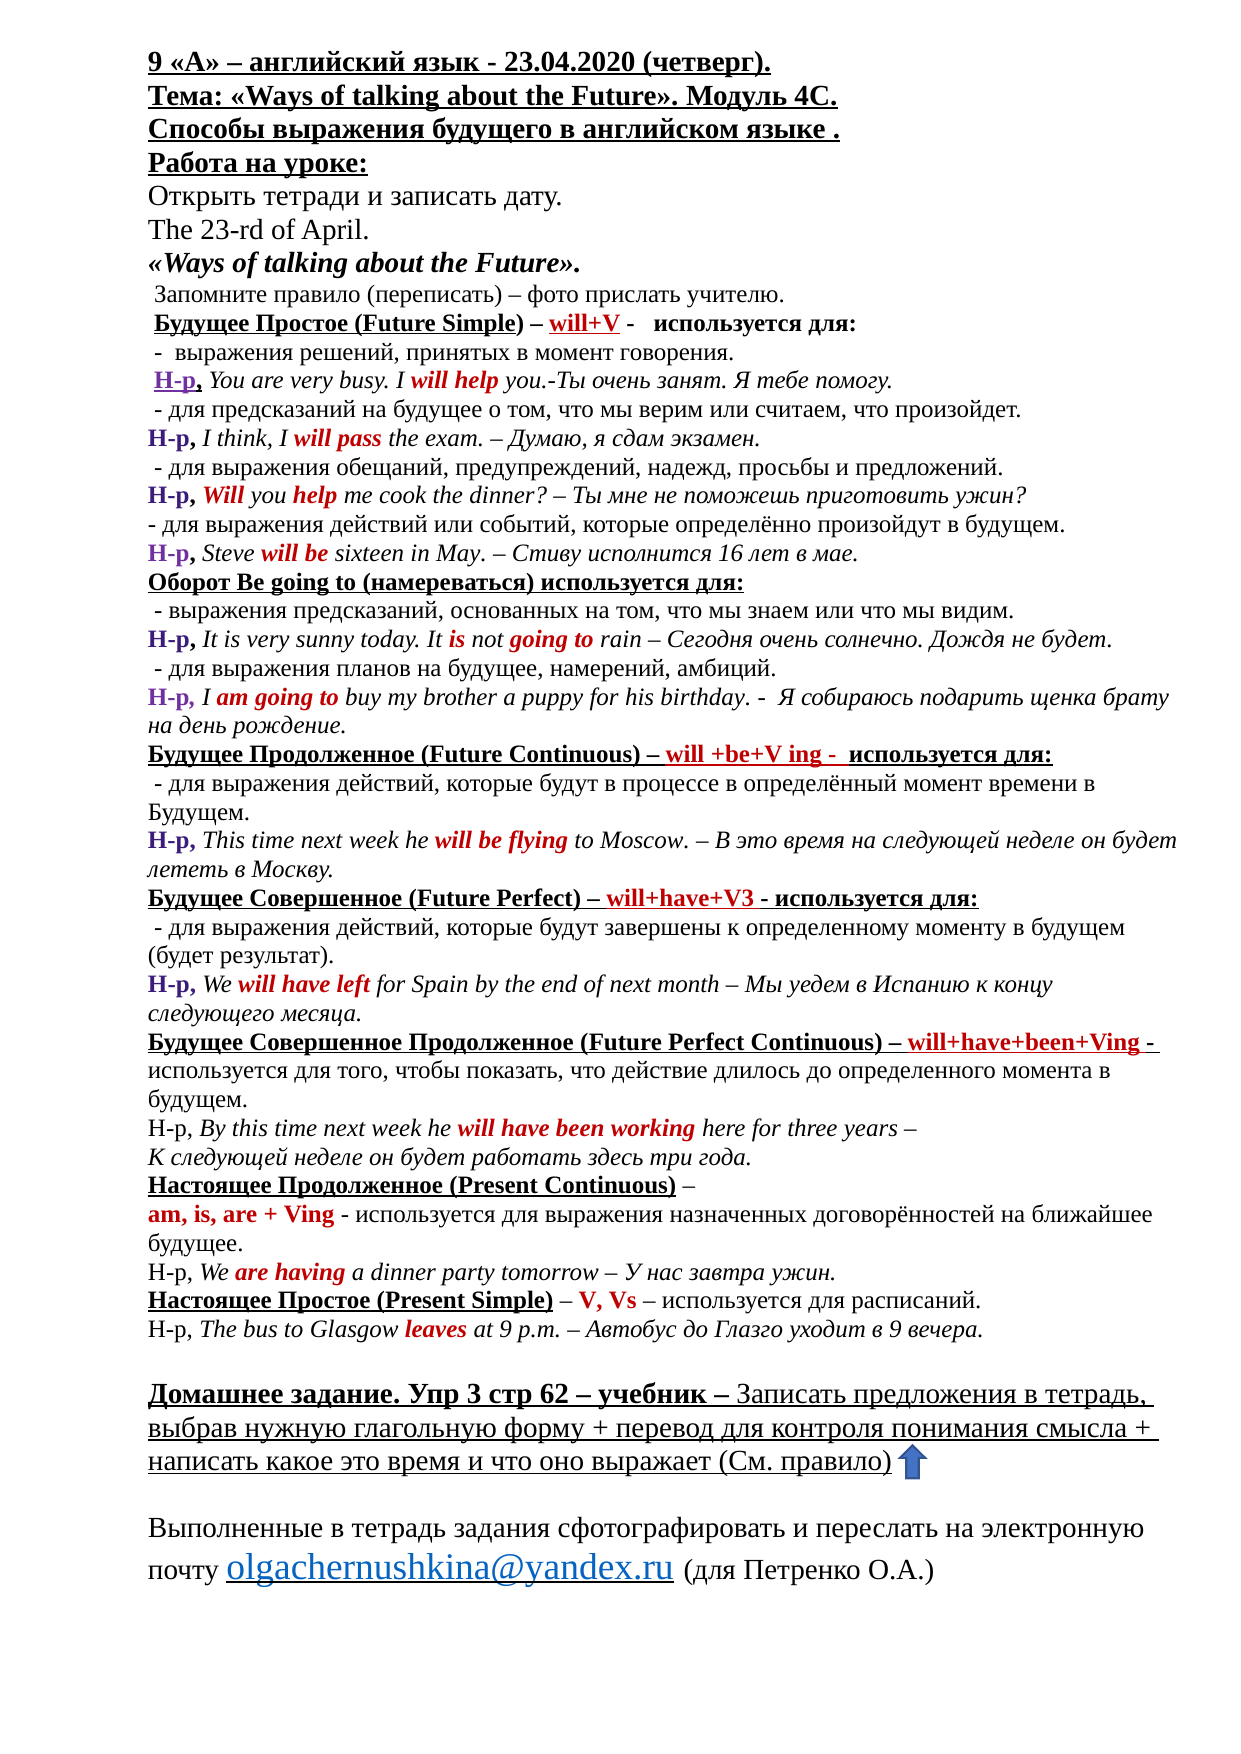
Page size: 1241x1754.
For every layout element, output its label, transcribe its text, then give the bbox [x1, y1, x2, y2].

text Н-р, By this time next week he will have been working here for three years – [148, 1113, 1181, 1142]
text The 23-rd of April. [148, 212, 1181, 246]
text 9 «А» – английский язык - 23.04.2020 (четверг). [148, 44, 1181, 78]
text Настоящее Продолженное (Present Continuous) – [148, 1170, 1181, 1199]
text Н-р, You are very busy. I will help you.-Ты очень занят. Я тебе помогу. [148, 365, 1181, 394]
text Будущее Совершенное Продолженное (Future Perfect Continuous) – will+have+been+Ving - используется для того, чтобы показать, что действие длилось до определенного момента в будущем. [148, 1027, 1181, 1113]
text Н-р, We will have left for Spain by the end of next month – Мы уедем в Испанию к концу следующего месяца. [148, 969, 1181, 1027]
text Н-р, We are having a dinner party tomorrow – У нас завтра ужин. [148, 1257, 1181, 1285]
text Настоящее Простое (Present Simple) – V, Vs – используется для расписаний. [148, 1285, 1181, 1314]
text Н-р, I am going to buy my brother a puppy for his birthday. - Я собираюсь подарить щенка брату на день рождение. [148, 682, 1181, 739]
text Н-р, I think, I will pass the exam. – Думаю, я сдам экзамен. [148, 423, 1181, 452]
text «Ways of talking about the Future». [148, 246, 1181, 279]
text Работа на уроке: [148, 145, 1181, 178]
text - для выражения действий или событий, которые определённо произойдут в будущем. [148, 509, 1181, 538]
text Домашнее задание. Упр 3 стр 62 – учебник – Записать предложения в тетрадь, выбрав нужную глагольную форму + перевод для контроля понимания смысла + написать какое это время и что оно выражает (См. правило) [148, 1376, 1181, 1477]
text Н-р, Will you help me cook the dinner? – Ты мне не поможешь приготовить ужин? [148, 480, 1181, 509]
text К следующей неделе он будет работать здесь три года. [148, 1142, 1181, 1170]
text Н-р, Steve will be sixteen in May. – Стиву исполнится 16 лет в мае. [148, 538, 1181, 567]
text - для выражения действий, которые будут в процессе в определённый момент времени в Будущем. [148, 768, 1181, 825]
text Запомните правило (переписать) – фото прислать учителю. [148, 279, 1181, 308]
text - для выражения действий, которые будут завершены к определенному моменту в будущем (будет результат). [148, 912, 1181, 969]
text Способы выражения будущего в английском языке . [148, 111, 1181, 145]
text - выражения предсказаний, основанных на том, что мы знаем или что мы видим. [148, 595, 1181, 624]
text Н-р, It is very sunny today. It is not going to rain – Сегодня очень солнечно. Дождя не будет. [148, 624, 1181, 653]
text Н-р, This time next week he will be flying to Moscow. – В это время на следующей неделе он будет лететь в Москву. [148, 825, 1181, 883]
text Н-р, The bus to Glasgow leaves at 9 p.m. – Автобус до Глазго уходит в 9 вечера. [148, 1314, 1181, 1343]
text Будущее Продолженное (Future Continuous) – will +be+V ing - используется для: [148, 739, 1181, 768]
text - для предсказаний на будущее о том, что мы верим или считаем, что произойдет. [148, 394, 1181, 423]
text am, is, are + Ving - используется для выражения назначенных договорённостей на ближайшее будущее. [148, 1199, 1181, 1257]
text Тема: «Ways of talking about the Future». Модуль 4С. [148, 78, 1181, 111]
text - для выражения обещаний, предупреждений, надежд, просьбы и предложений. [148, 452, 1181, 480]
text Будущее Простое (Future Simple) – will+V - используется для: [148, 308, 1181, 337]
text Выполненные в тетрадь задания сфотографировать и переслать на электронную почту olgachernushkina@yandex.ru (для Петренко О.А.) [148, 1511, 1181, 1587]
text - выражения решений, принятых в момент говорения. [148, 337, 1181, 365]
text Будущее Совершенное (Future Perfect) – will+have+V3 - используется для: [148, 883, 1181, 912]
text Открыть тетради и записать дату. [148, 178, 1181, 212]
text - для выражения планов на будущее, намерений, амбиций. [148, 653, 1181, 682]
text Оборот Be going to (намереваться) используется для: [148, 567, 1181, 595]
